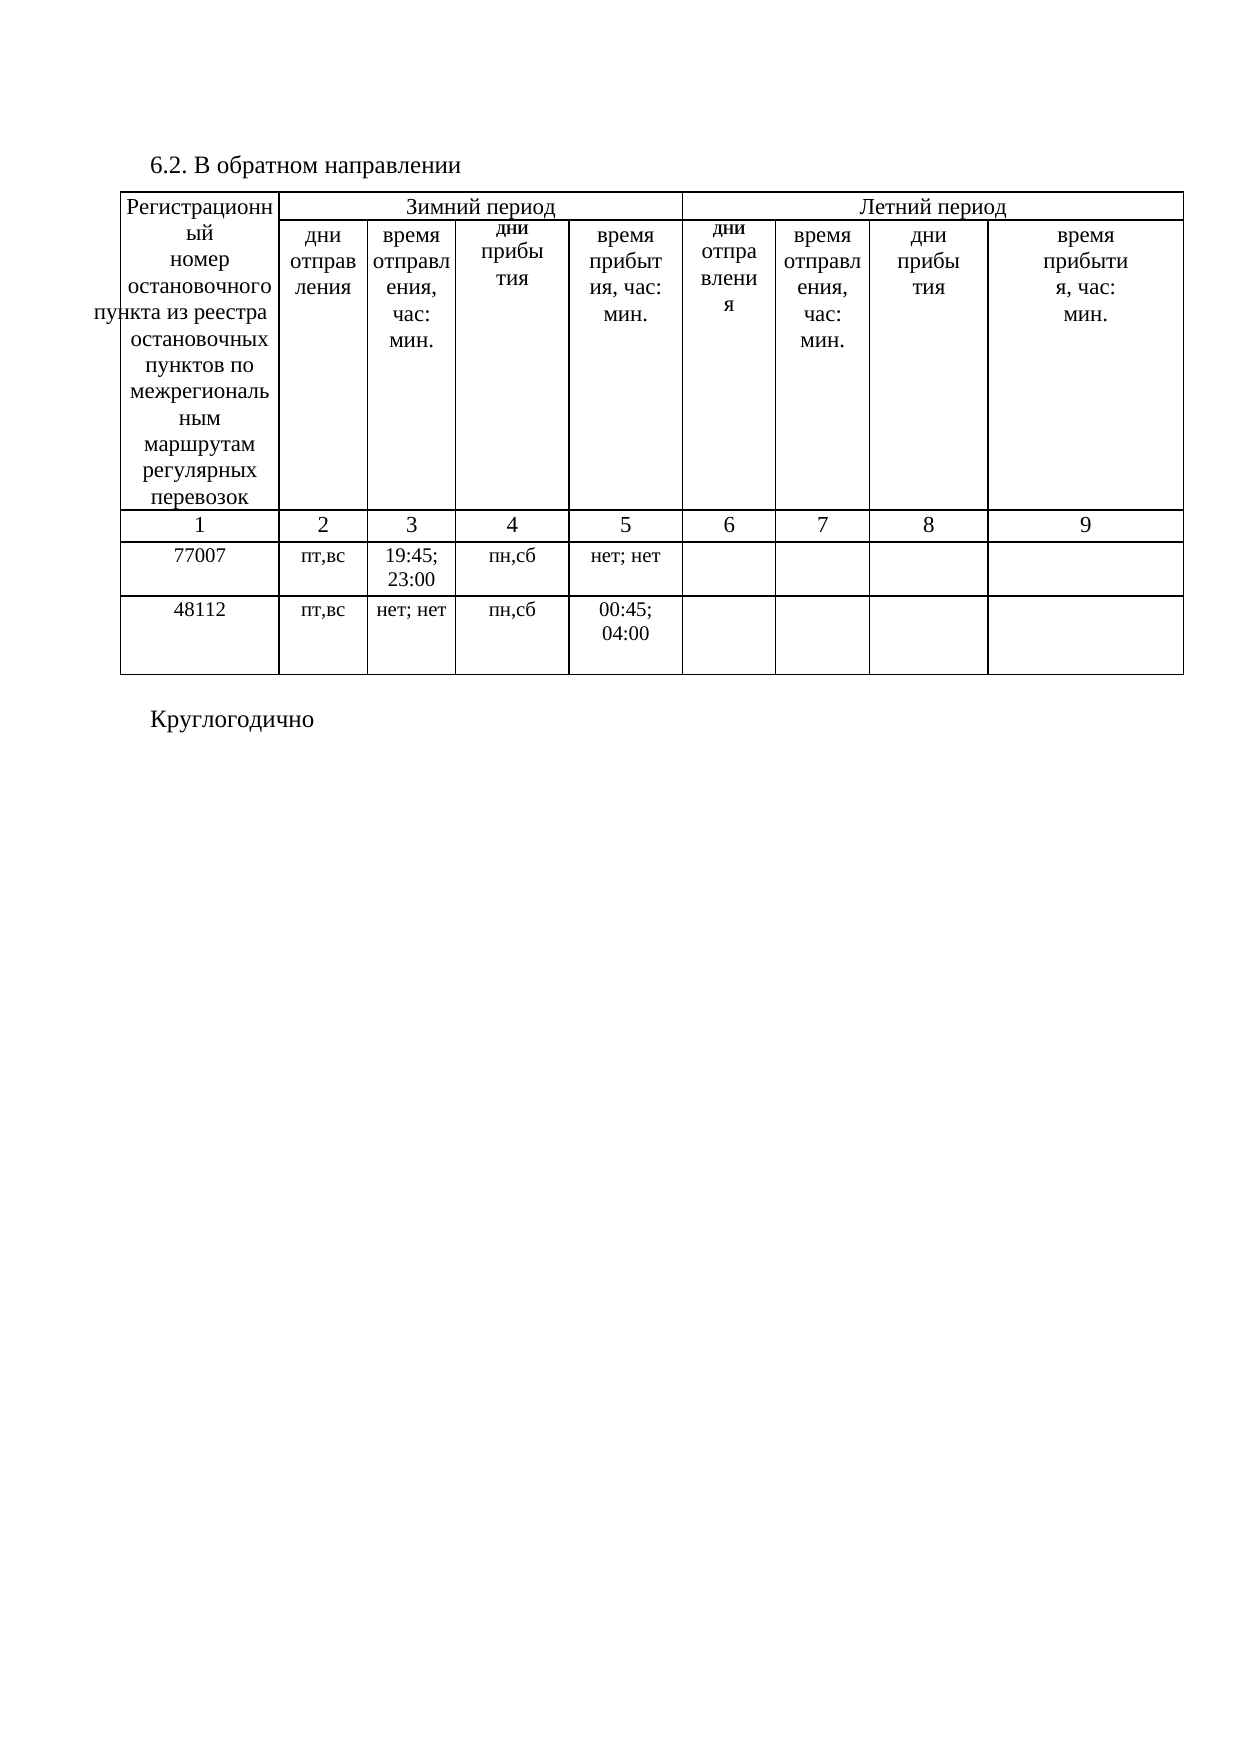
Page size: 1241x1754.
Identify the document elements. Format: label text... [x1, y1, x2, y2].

table_cell нет; нет [570, 543, 682, 595]
table_cell 77007 [121, 543, 278, 595]
table_cell ДНИ отпра влени я [683, 221, 775, 509]
text 6.2. В обратном направлении [150, 150, 1090, 179]
table_cell 6 [683, 511, 775, 541]
table_cell 3 [368, 511, 455, 541]
table_cell дни отправ ления [280, 221, 367, 509]
table_cell [870, 543, 987, 595]
table_cell 8 [870, 511, 987, 541]
table_cell время прибыти я, час: мин. [989, 221, 1183, 509]
table_cell 7 [776, 511, 869, 541]
table_cell пт,вс [280, 597, 367, 674]
table_cell время прибыт ия, час: мин. [570, 221, 682, 509]
table_cell пн,сб [456, 543, 568, 595]
table_cell время отправл ения, час: мин. [776, 221, 869, 509]
table_cell время отправл ения, час: мин. [368, 221, 455, 509]
table_cell 00:45; 04:00 [570, 597, 682, 674]
table_cell 5 [570, 511, 682, 541]
table_cell [776, 543, 869, 595]
table_cell 2 [280, 511, 367, 541]
table_cell [989, 597, 1183, 674]
table_cell [683, 543, 775, 595]
table_cell дни прибы тия [870, 221, 987, 509]
table_header Летний период [683, 193, 1183, 219]
table_cell 9 [989, 511, 1183, 541]
table_cell ДНИ прибы тия [456, 221, 568, 509]
table_cell 4 [456, 511, 568, 541]
text Круглогодично [150, 704, 1090, 733]
table_cell пн,сб [456, 597, 568, 674]
table_header Зимний период [280, 193, 682, 219]
table_cell [989, 543, 1183, 595]
table_cell 1 [121, 511, 278, 541]
table_cell [776, 597, 869, 674]
table_cell пт,вс [280, 543, 367, 595]
table_cell 19:45; 23:00 [368, 543, 455, 595]
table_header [121, 193, 278, 509]
table_cell [870, 597, 987, 674]
table_cell 48112 [121, 597, 278, 674]
table_cell [683, 597, 775, 674]
table_cell нет; нет [368, 597, 455, 674]
